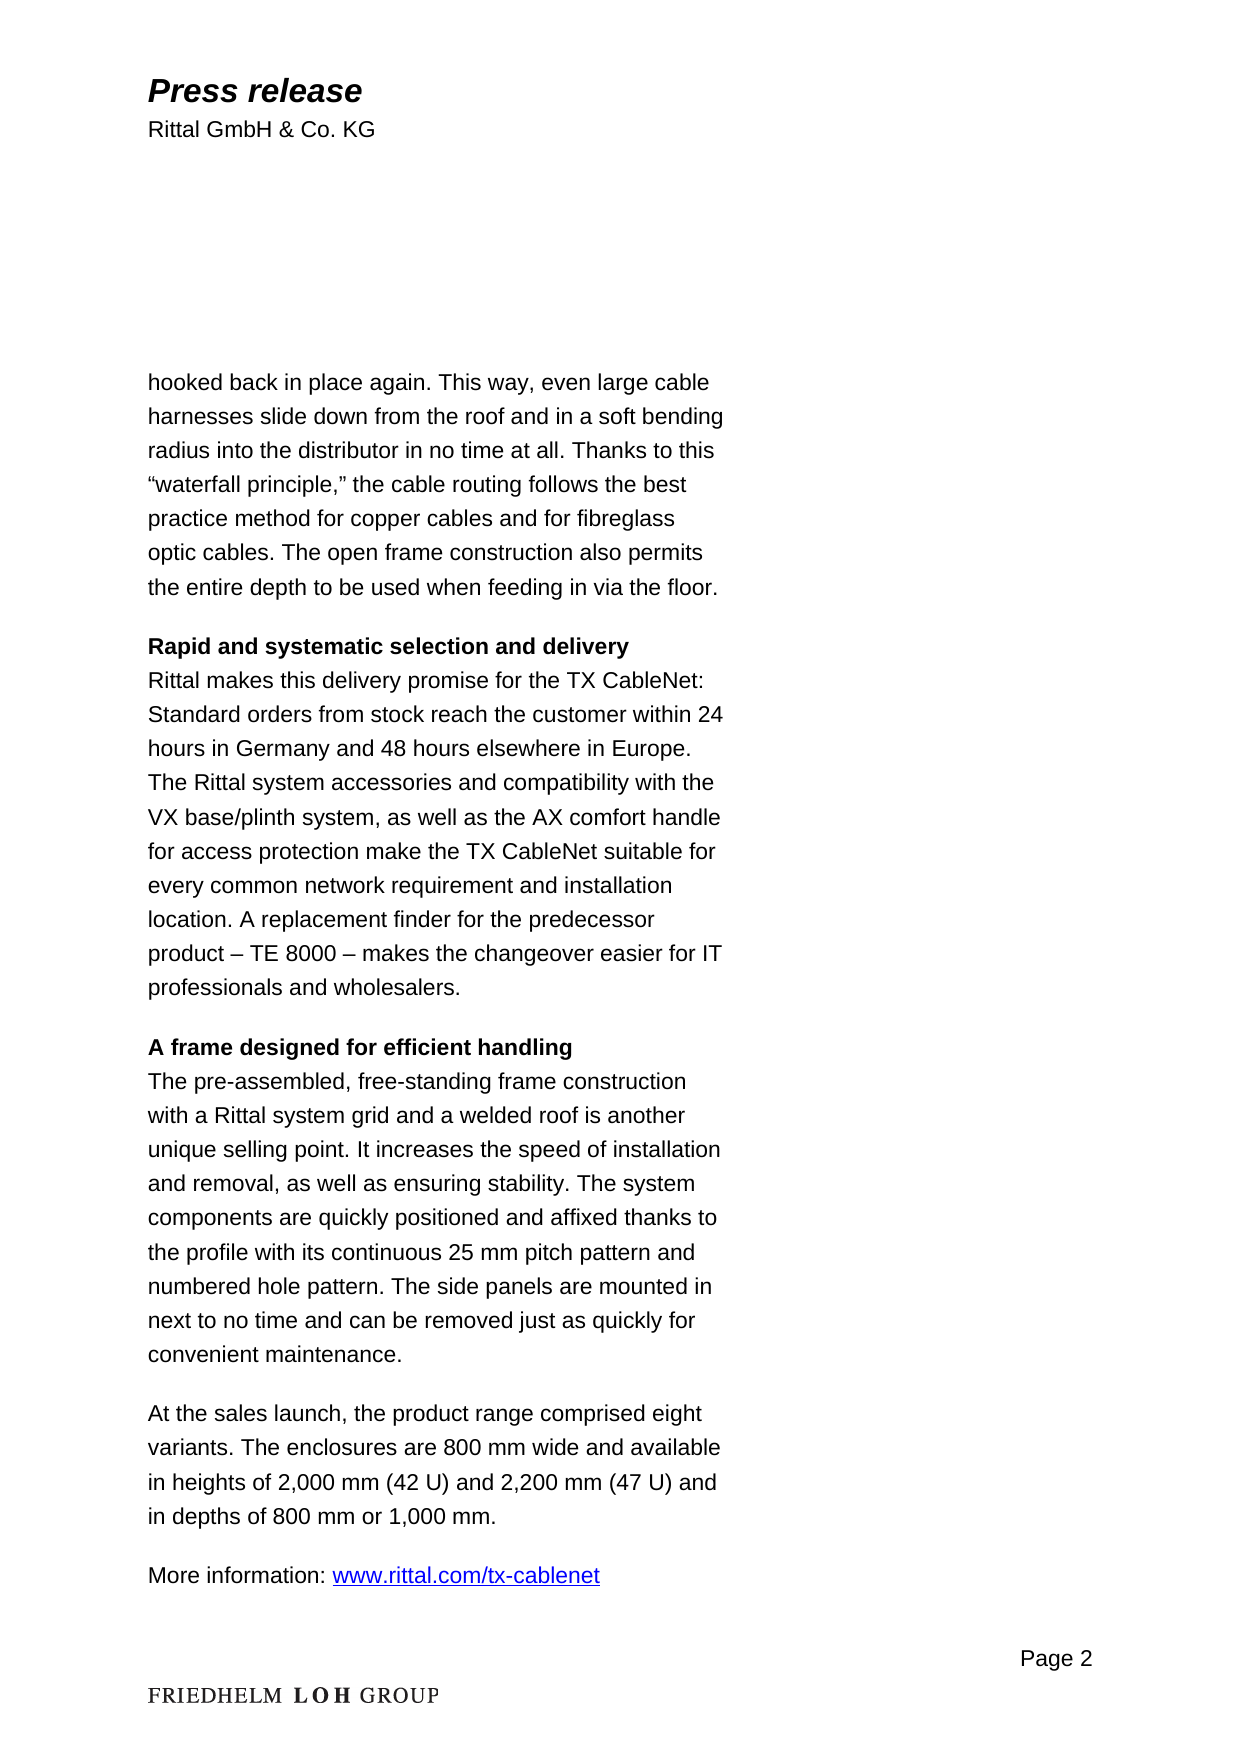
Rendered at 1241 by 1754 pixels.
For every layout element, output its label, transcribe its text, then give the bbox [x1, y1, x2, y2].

text A frame designed for efficient handling The pre-assembled, free-standing frame construction with a Rittal system grid and a welded roof is another unique selling point. It increases the speed of installation and removal, as well as ensuring stability. The system components are quickly positioned and affixed thanks to the profile with its continuous 25 mm pitch pattern and numbered hole pattern. The side panels are mounted in next to no time and can be removed just as quickly for convenient maintenance. [148, 1033, 729, 1367]
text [148, 368, 729, 600]
text At the sales launch, the product range comprised eight variants. The enclosures are 800 mm wide and available in heights of 2,000 mm (42 U) and 2,200 mm (47 U) and in depths of 800 mm or 1,000 mm. [148, 1400, 729, 1529]
text Rapid and systematic selection and delivery Rittal makes this delivery promise for the TX CableNet: Standard orders from stock reach the customer within 24 hours in Germany and 48 hours elsewhere in Europe. The Rittal system accessories and compatibility with the VX base/plinth system, as well as the AX comfort handle for access protection make the TX CableNet suitable for every common network requirement and installation location. A replacement finder for the predecessor product – TE 8000 – makes the changeover easier for IT professionals and wholesalers. [148, 633, 729, 1001]
text More information: www.rittal.com/tx-cablenet [148, 1562, 729, 1588]
picture [148, 1687, 438, 1703]
